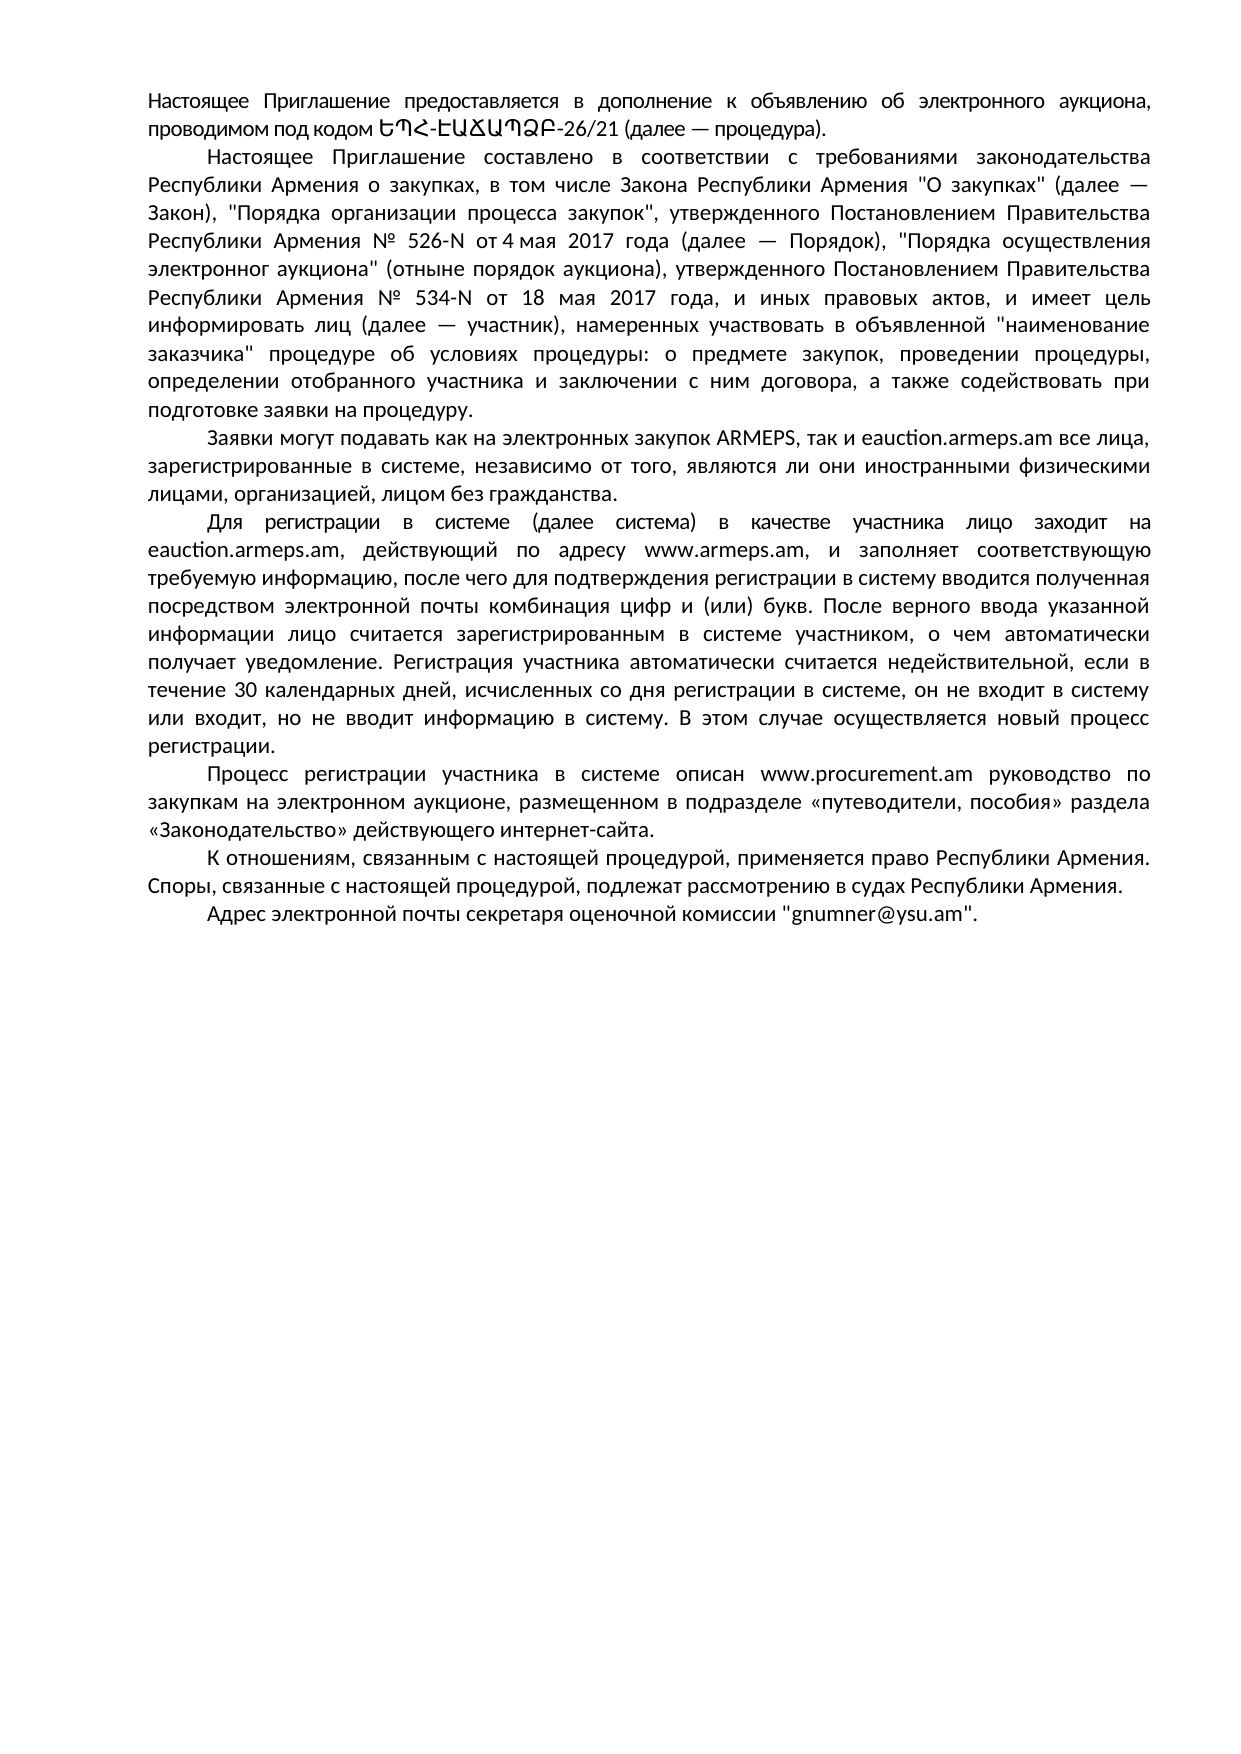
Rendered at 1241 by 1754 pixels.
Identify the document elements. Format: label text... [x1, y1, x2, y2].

text Настоящее Приглашение составлено в соответствии с требованиями законодательства Республики Армения о закупках, в том числе Закона Республики Армения "О закупках" (далее — Закон), "Порядка организации процесса закупок", утвержденного Постановлением Правительства Республики Армения № 526-N от 4 мая 2017 года (далее — Порядок), "Порядка осуществления электронног аукциона" (отныне порядок аукциона), утвержденного Постановлением Правительства Республики Армения № 534-N от 18 мая 2017 года, и иных правовых актов, и имеет цель информировать лиц (далее — участник), намеренных участвовать в объявленной "наименование заказчика" процедуре об условиях процедуры: о предмете закупок, проведении процедуры, определении отобранного участника и заключении с ним договора, а также содействовать при подготовке заявки на процедуру. [148, 142, 1152, 423]
text Заявки могут подавать как на электронных закупок ARMEPS, так и eauction.armeps.am все лица, зарегистрированные в системе, независимо от того, являются ли они иностранными физическими лицами, организацией, лицом без гражданства. [148, 423, 1152, 507]
text Для регистрации в системе (далее система) в качестве участника лицо заходит на eauction.armeps.am, действующий по адресу www.armeps.am, и заполняет соответствующую требуемую информацию, после чего для подтверждения регистрации в систему вводится полученная посредством электронной почты комбинация цифр и (или) букв. После верного ввода указанной информации лицо считается зарегистрированным в системе участником, о чем автоматически получает уведомление. Регистрация участника автоматически считается недействительной, если в течение 30 календарных дней, исчисленных со дня регистрации в системе, он не входит в систему или входит, но не вводит информацию в систему. В этом случае осуществляется новый процесс регистрации. [148, 507, 1152, 759]
text Адрес электронной почты секретаря оценочной комиссии "gnumner@ysu.am". [148, 899, 1152, 927]
text Процесс регистрации участника в системе описан www.procurement.am руководство по закупкам на электронном аукционе, размещенном в подразделе «путеводители, пособия» раздела «Законодательство» действующего интернет-сайта. [148, 759, 1152, 843]
text К отношениям, связанным с настоящей процедурой, применяется право Республики Армения. Споры, связанные с настоящей процедурой, подлежат рассмотрению в судах Республики Армения. [148, 843, 1152, 899]
text Настоящее Приглашение предоставляется в дополнение к объявлению об электронного аукциона, проводимом под кодом ԵՊՀ-ԷԱՃԱՊՁԲ-26/21 (далее — процедура). [148, 86, 1152, 142]
